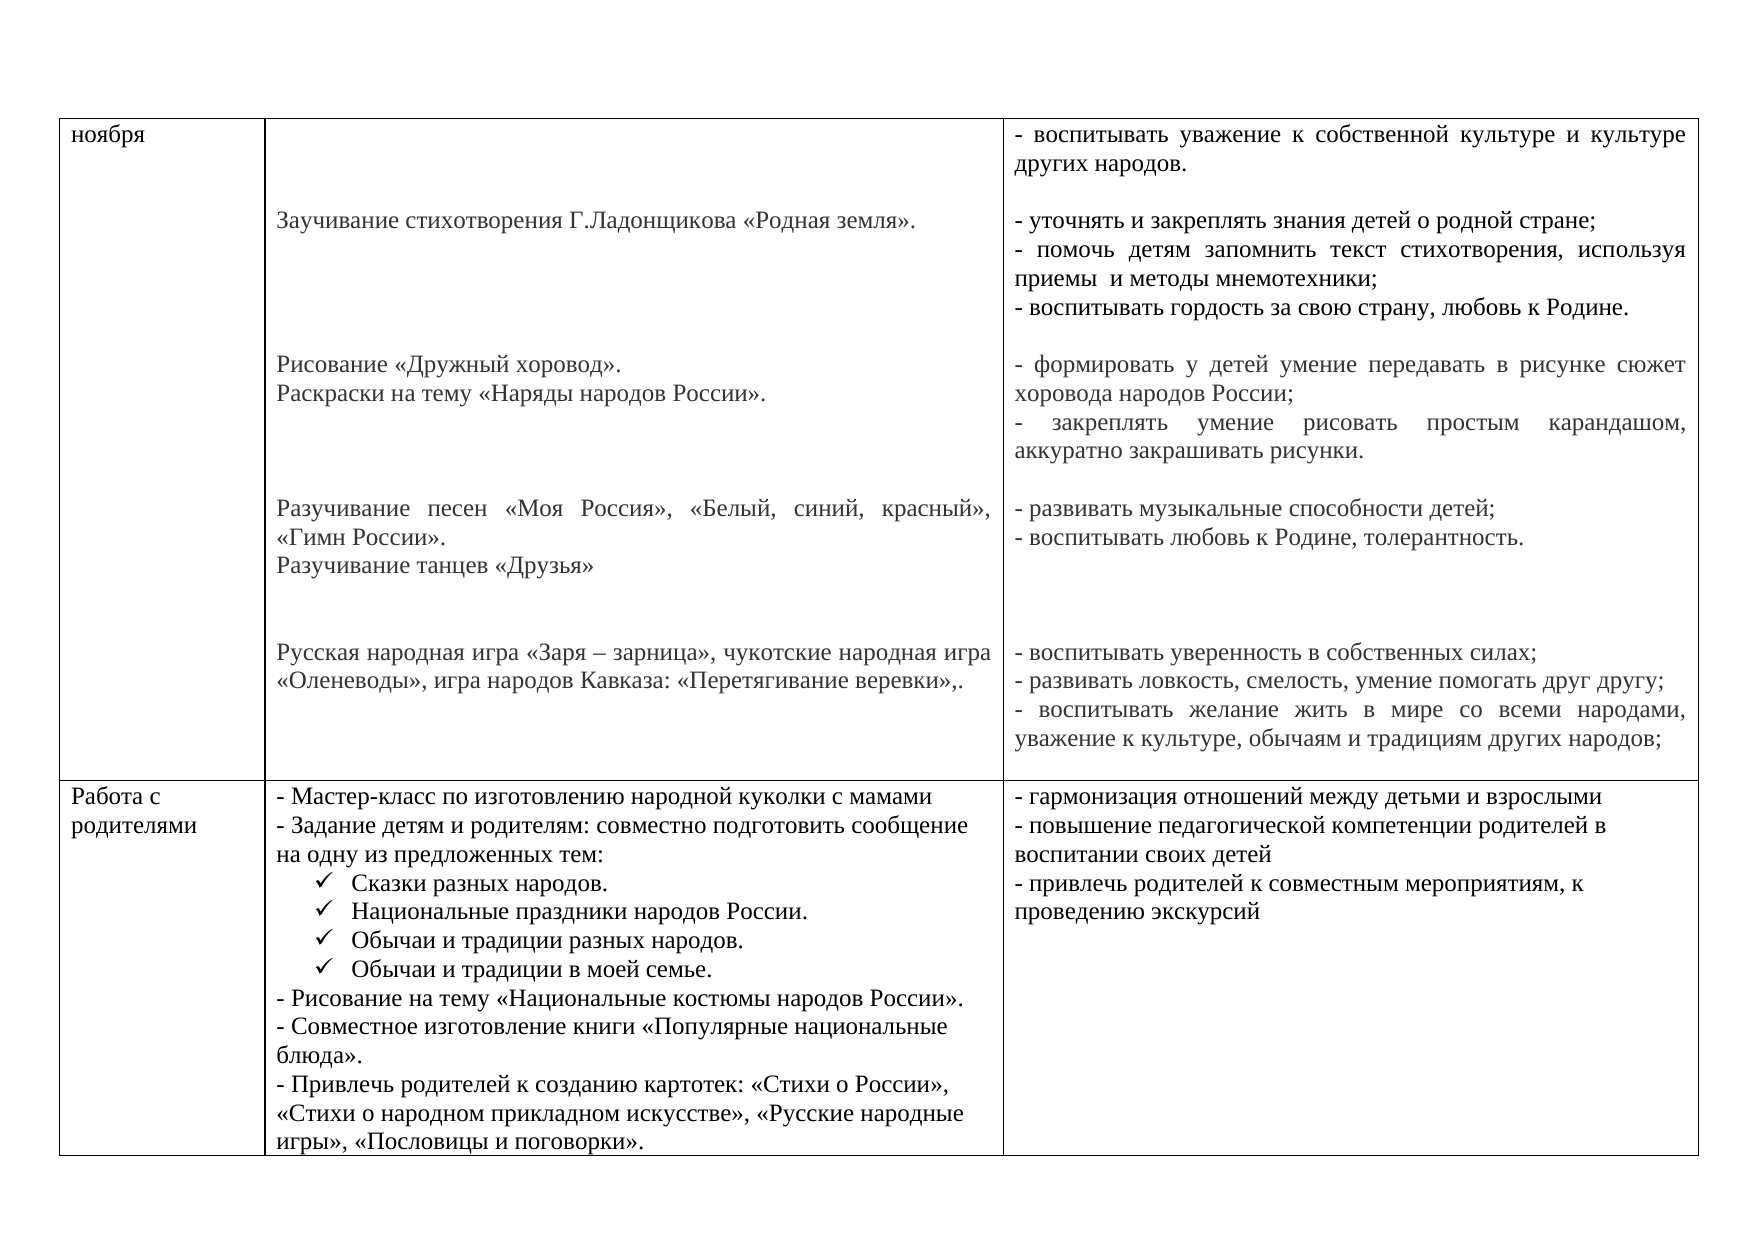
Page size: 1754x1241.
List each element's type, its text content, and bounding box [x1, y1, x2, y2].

table_cell Работа с родителями [60, 781, 264, 1155]
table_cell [1004, 119, 1698, 780]
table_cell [266, 119, 1003, 780]
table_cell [266, 781, 1003, 1155]
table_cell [60, 119, 264, 780]
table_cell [1004, 781, 1698, 1155]
